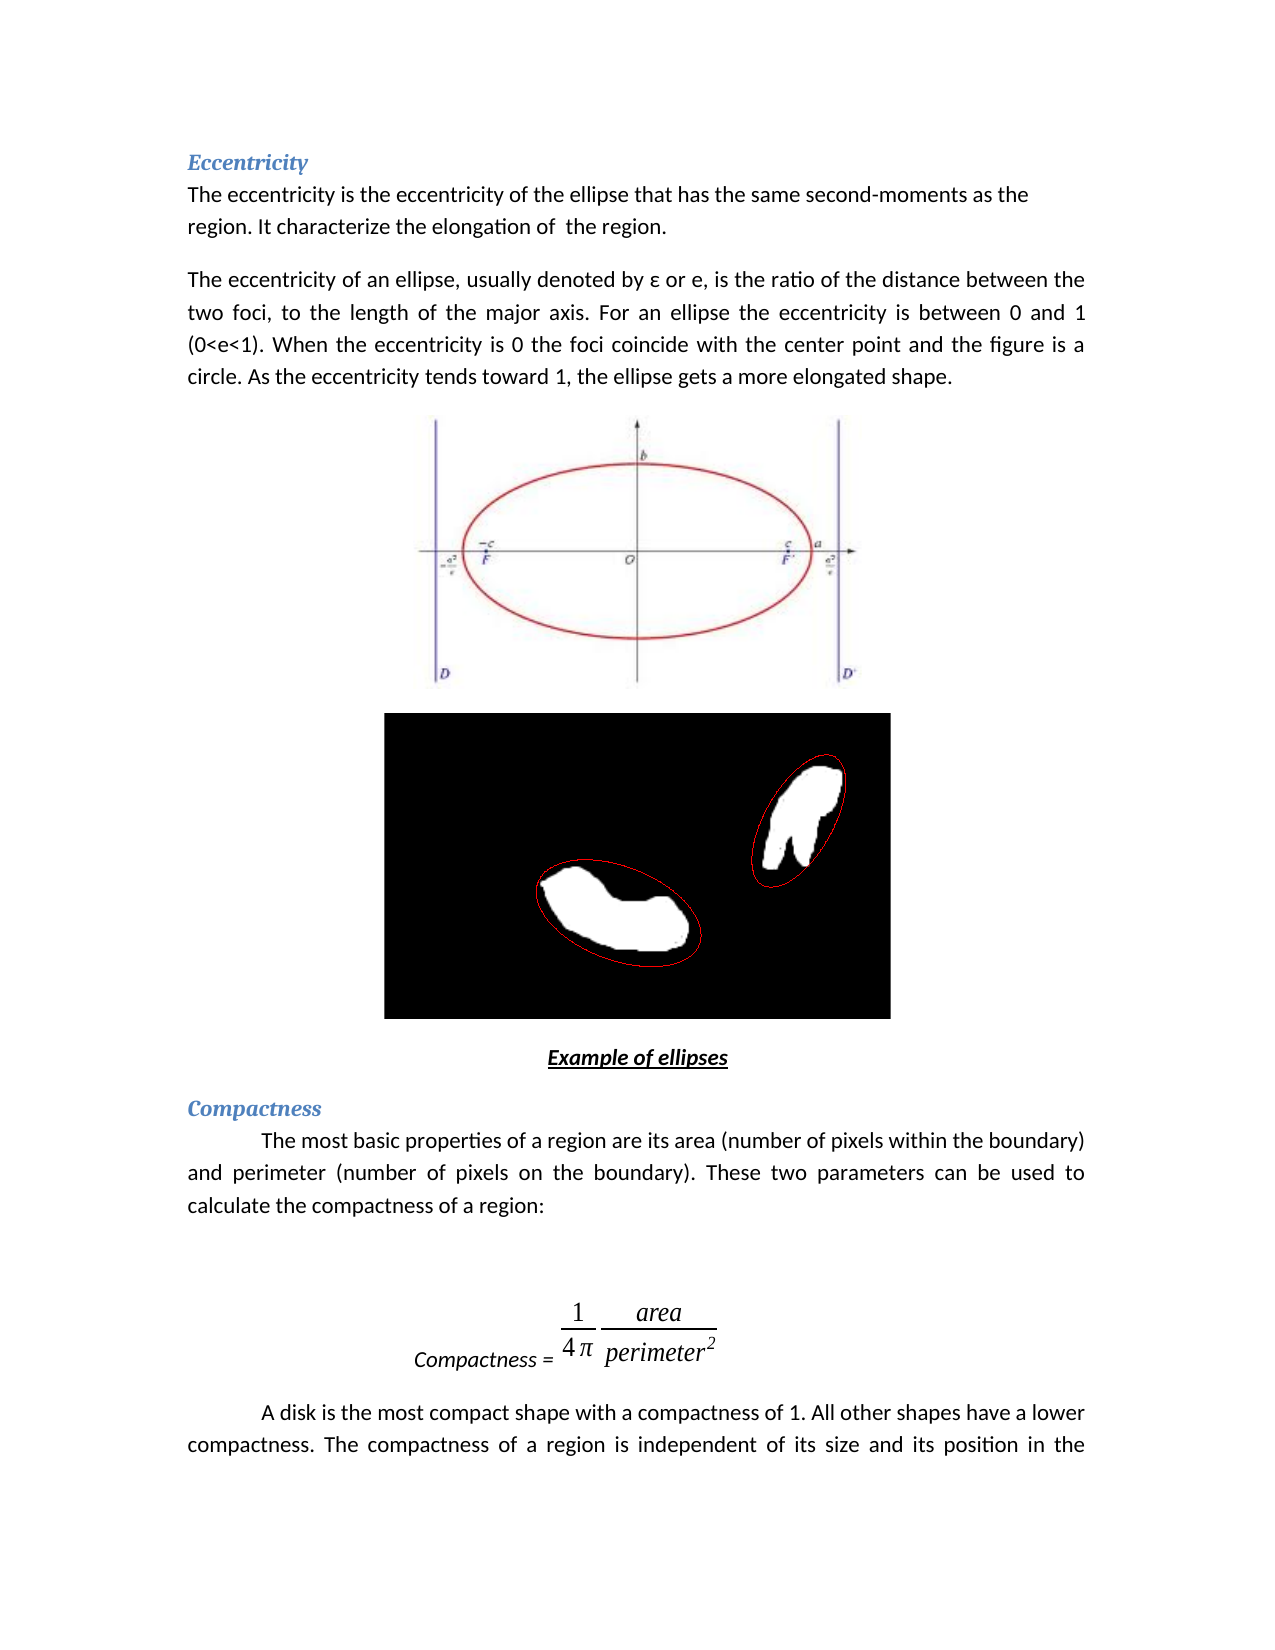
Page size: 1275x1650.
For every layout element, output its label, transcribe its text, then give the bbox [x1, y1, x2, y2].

text The eccentricity is the eccentricity of the ellipse that has the same second-moments as the region. It characterize the elongation of the region. [187, 180, 1087, 240]
picture [384, 713, 891, 1019]
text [187, 1398, 1087, 1458]
text Example of ellipses [187, 1043, 1087, 1071]
subtitle Compactness [187, 1096, 1087, 1122]
text The most basic properties of a region are its area (number of pixels within the boundary) and perimeter (number of pixels on the boundary). These two parameters can be used to calculate the compactness of a region: [187, 1126, 1087, 1219]
picture [413, 415, 862, 689]
text The eccentricity of an ellipse, usually denoted by ε or e, is the ratio of the distance between the two foci, to the length of the major axis. For an ellipse the eccentricity is between 0 and 1 (0<e<1). When the eccentricity is 0 the foci coincide with the center point and the figure is a circle. As the eccentricity tends toward 1, the ellipse gets a more elongated shape. [187, 265, 1087, 390]
subtitle Eccentricity [187, 150, 1087, 176]
text Compactness = [335, 1297, 1087, 1373]
